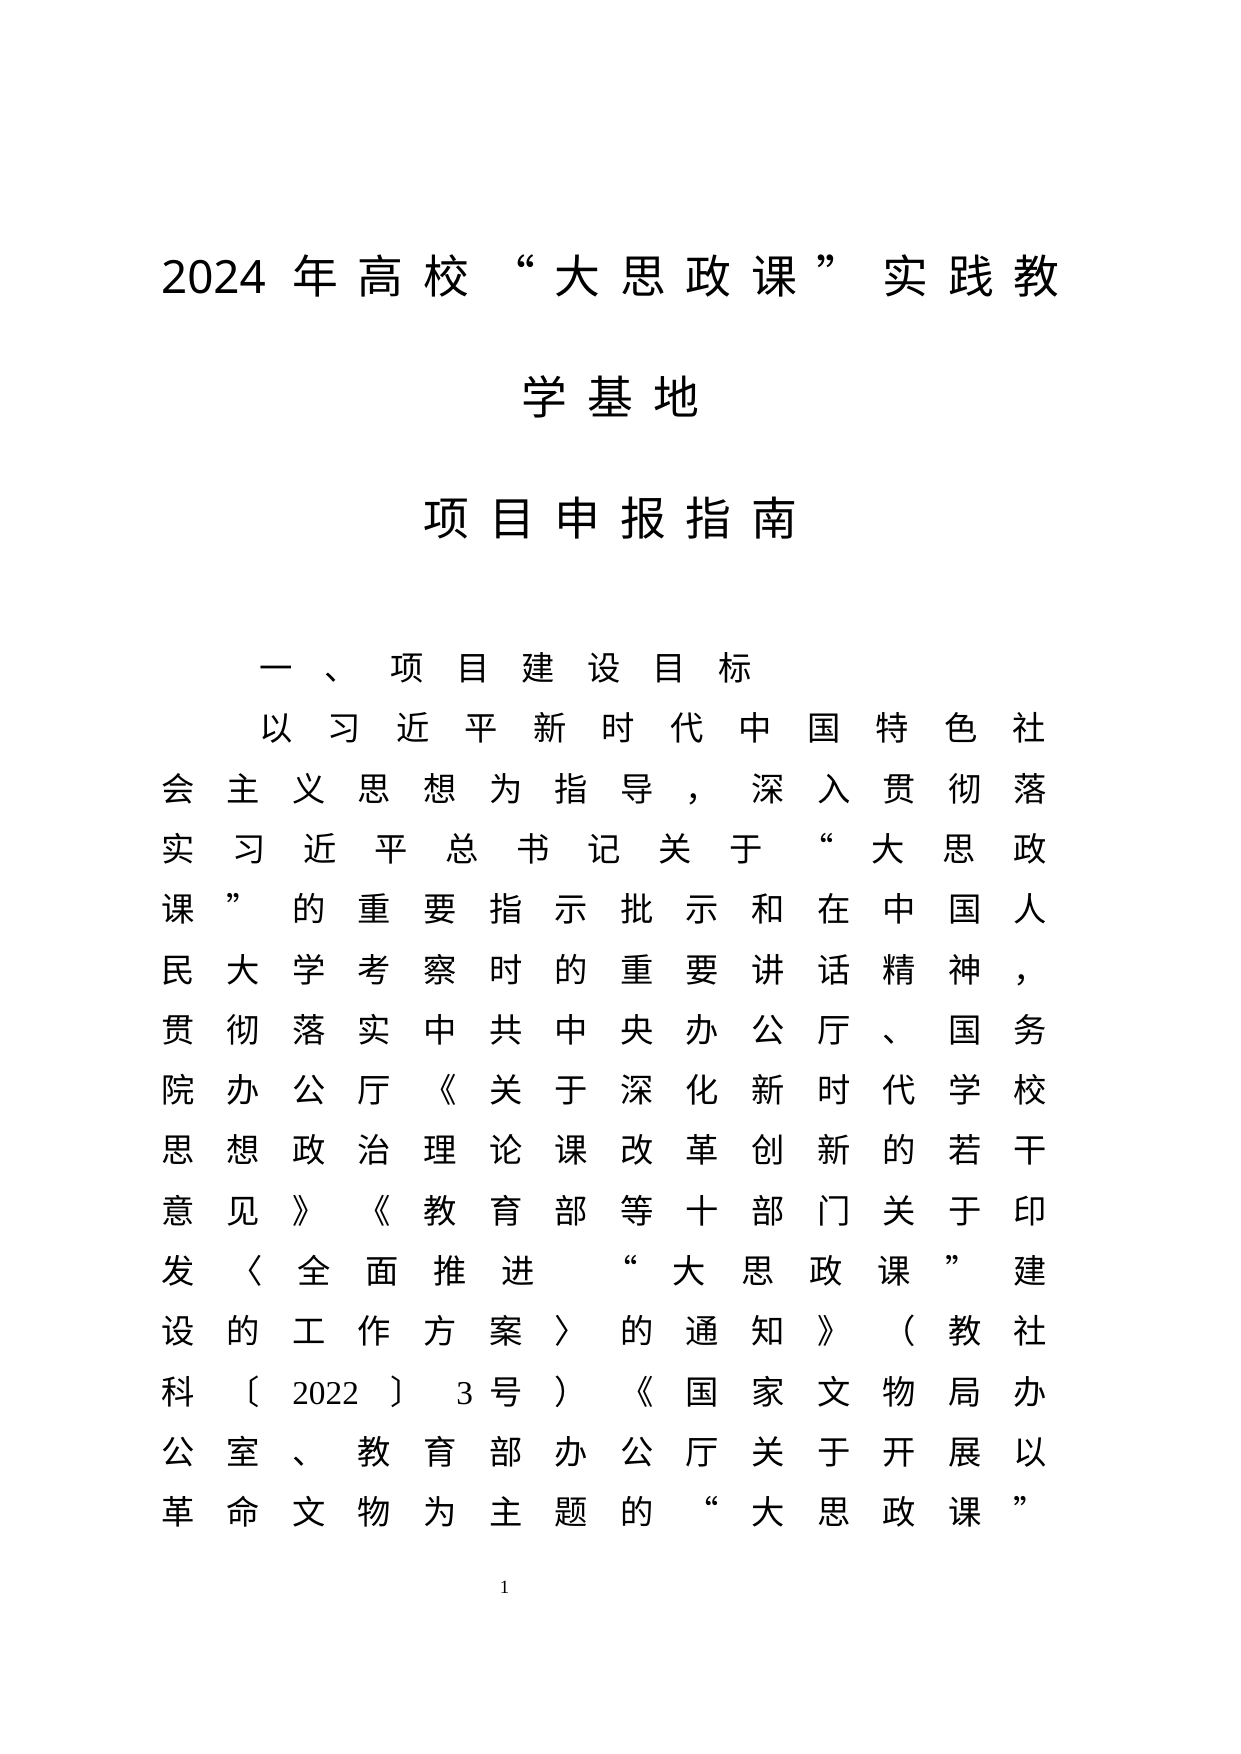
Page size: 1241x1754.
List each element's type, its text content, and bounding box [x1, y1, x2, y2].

subtitle 一、项目建设目标 [161, 636, 1079, 696]
subtitle 项目申报指南 [161, 455, 1079, 575]
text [161, 696, 1079, 1540]
subtitle 2024年高校“大思政课”实践教学基地 [161, 213, 1079, 455]
